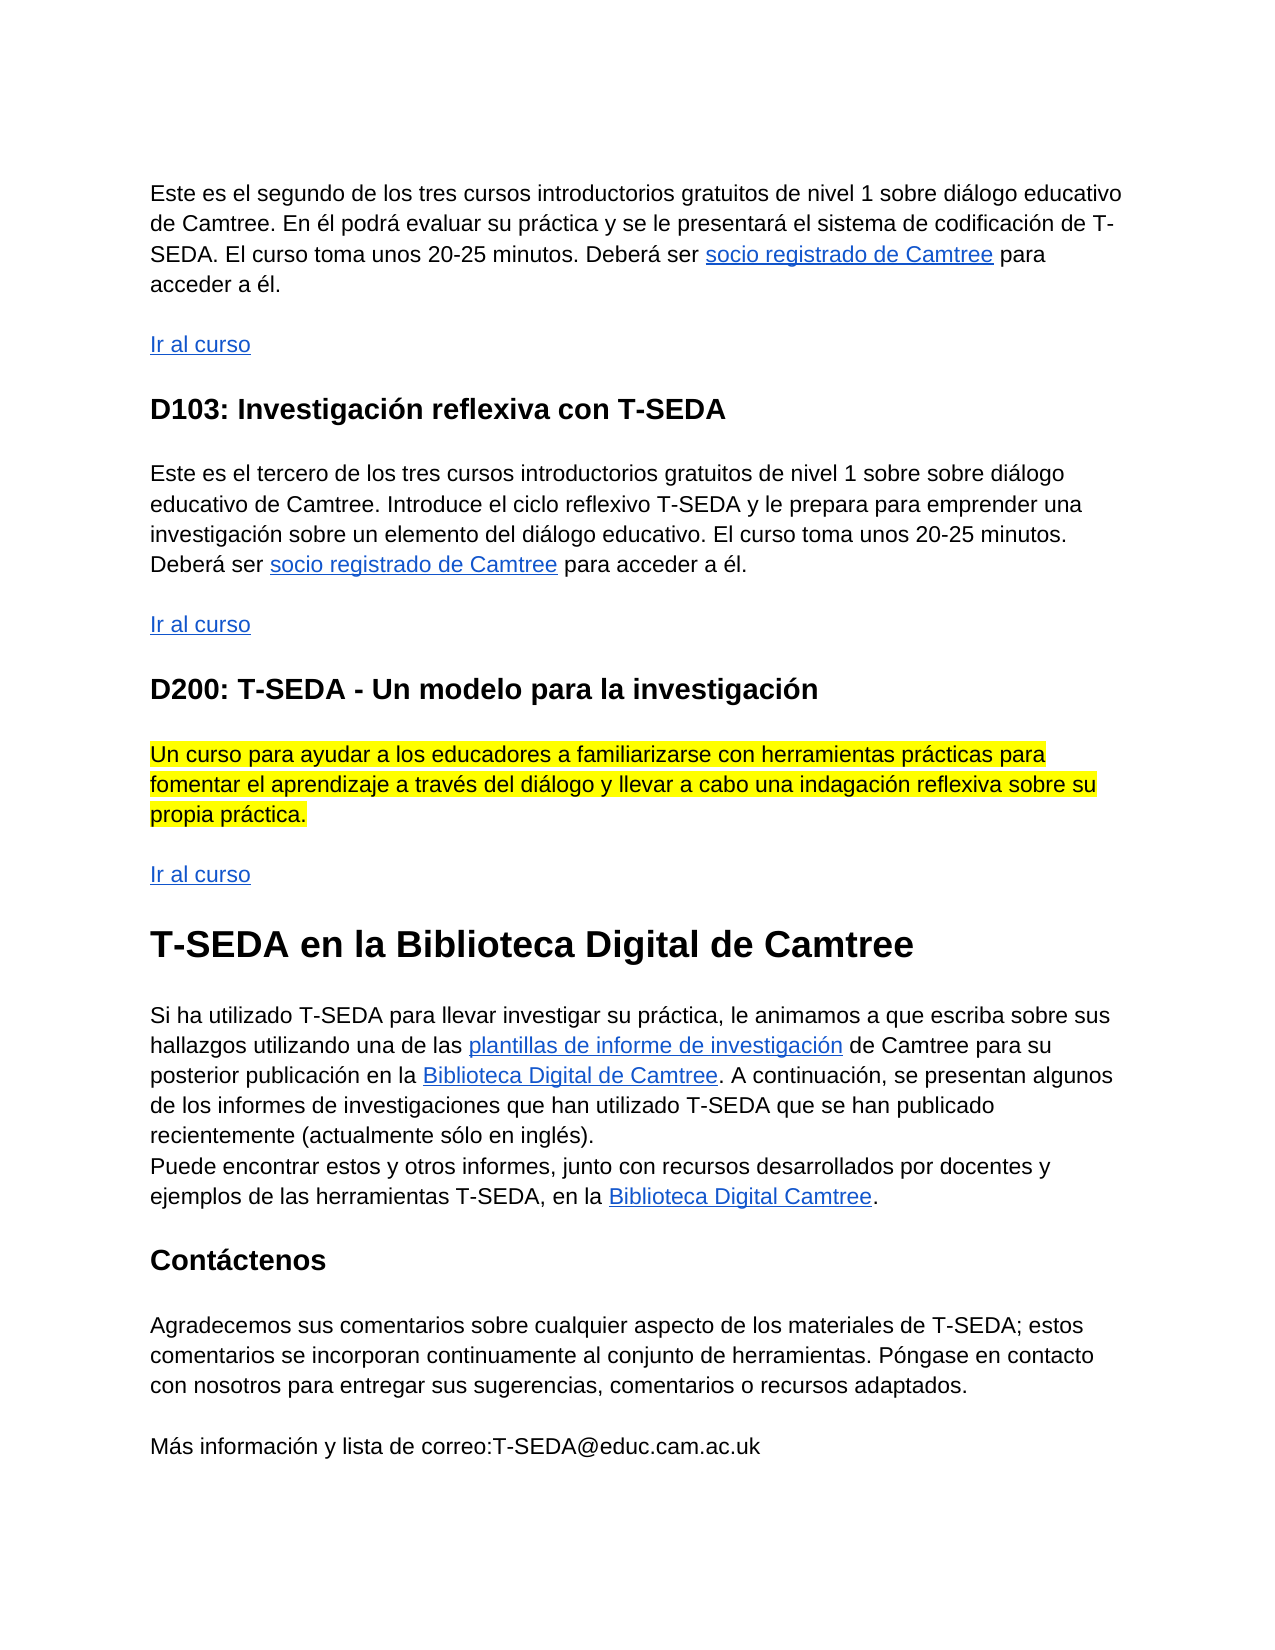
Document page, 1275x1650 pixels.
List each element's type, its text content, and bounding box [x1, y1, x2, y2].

text Ir al curso [150, 861, 1125, 888]
text Agradecemos sus comentarios sobre cualquier aspecto de los materiales de T-SEDA; estos comentarios se incorporan continuamente al conjunto de herramientas. Póngase en contacto con nosotros para entregar sus sugerencias, comentarios o recursos adaptados. [150, 1312, 1125, 1399]
text Puede encontrar estos y otros informes, junto con recursos desarrollados por docentes y ejemplos de las herramientas T-SEDA, en la Biblioteca Digital Camtree. [150, 1153, 1125, 1209]
text Un curso para ayudar a los educadores a familiarizarse con herramientas prácticas para fomentar el aprendizaje a través del diálogo y llevar a cabo una indagación reflexiva sobre su propia práctica. [150, 741, 1125, 827]
text Ir al curso [150, 331, 1125, 358]
text Más información y lista de correo:T-SEDA@educ.cam.ac.uk [150, 1433, 1125, 1459]
text Este es el tercero de los tres cursos introductorios gratuitos de nivel 1 sobre sobre diálogo educativo de Camtree. Introduce el ciclo reflexivo T-SEDA y le prepara para emprender una investigación sobre un elemento del diálogo educativo. El curso toma unos 20-25 minutos. Deberá ser socio registrado de Camtree para acceder a él. [150, 460, 1125, 577]
text D200: T-SEDA - Un modelo para la investigación [150, 672, 1125, 705]
text Si ha utilizado T-SEDA para llevar investigar su práctica, le animamos a que escriba sobre sus hallazgos utilizando una de las plantillas de informe de investigación de Camtree para su posterior publicación en la Biblioteca Digital de Camtree. A continuación, se presentan algunos de los informes de investigaciones que han utilizado T-SEDA que se han publicado recientemente (actualmente sólo en inglés). [150, 1002, 1125, 1149]
text Este es el segundo de los tres cursos introductorios gratuitos de nivel 1 sobre diálogo educativo de Camtree. En él podrá evaluar su práctica y se le presentará el sistema de codificación de T-SEDA. El curso toma unos 20-25 minutos. Deberá ser socio registrado de Camtree para acceder a él. [150, 180, 1125, 297]
text D103: Investigación reflexiva con T-SEDA [150, 392, 1125, 425]
text Contáctenos [150, 1243, 1125, 1277]
text Ir al curso [150, 611, 1125, 638]
text T-SEDA en la Biblioteca Digital de Camtree [150, 922, 1125, 965]
